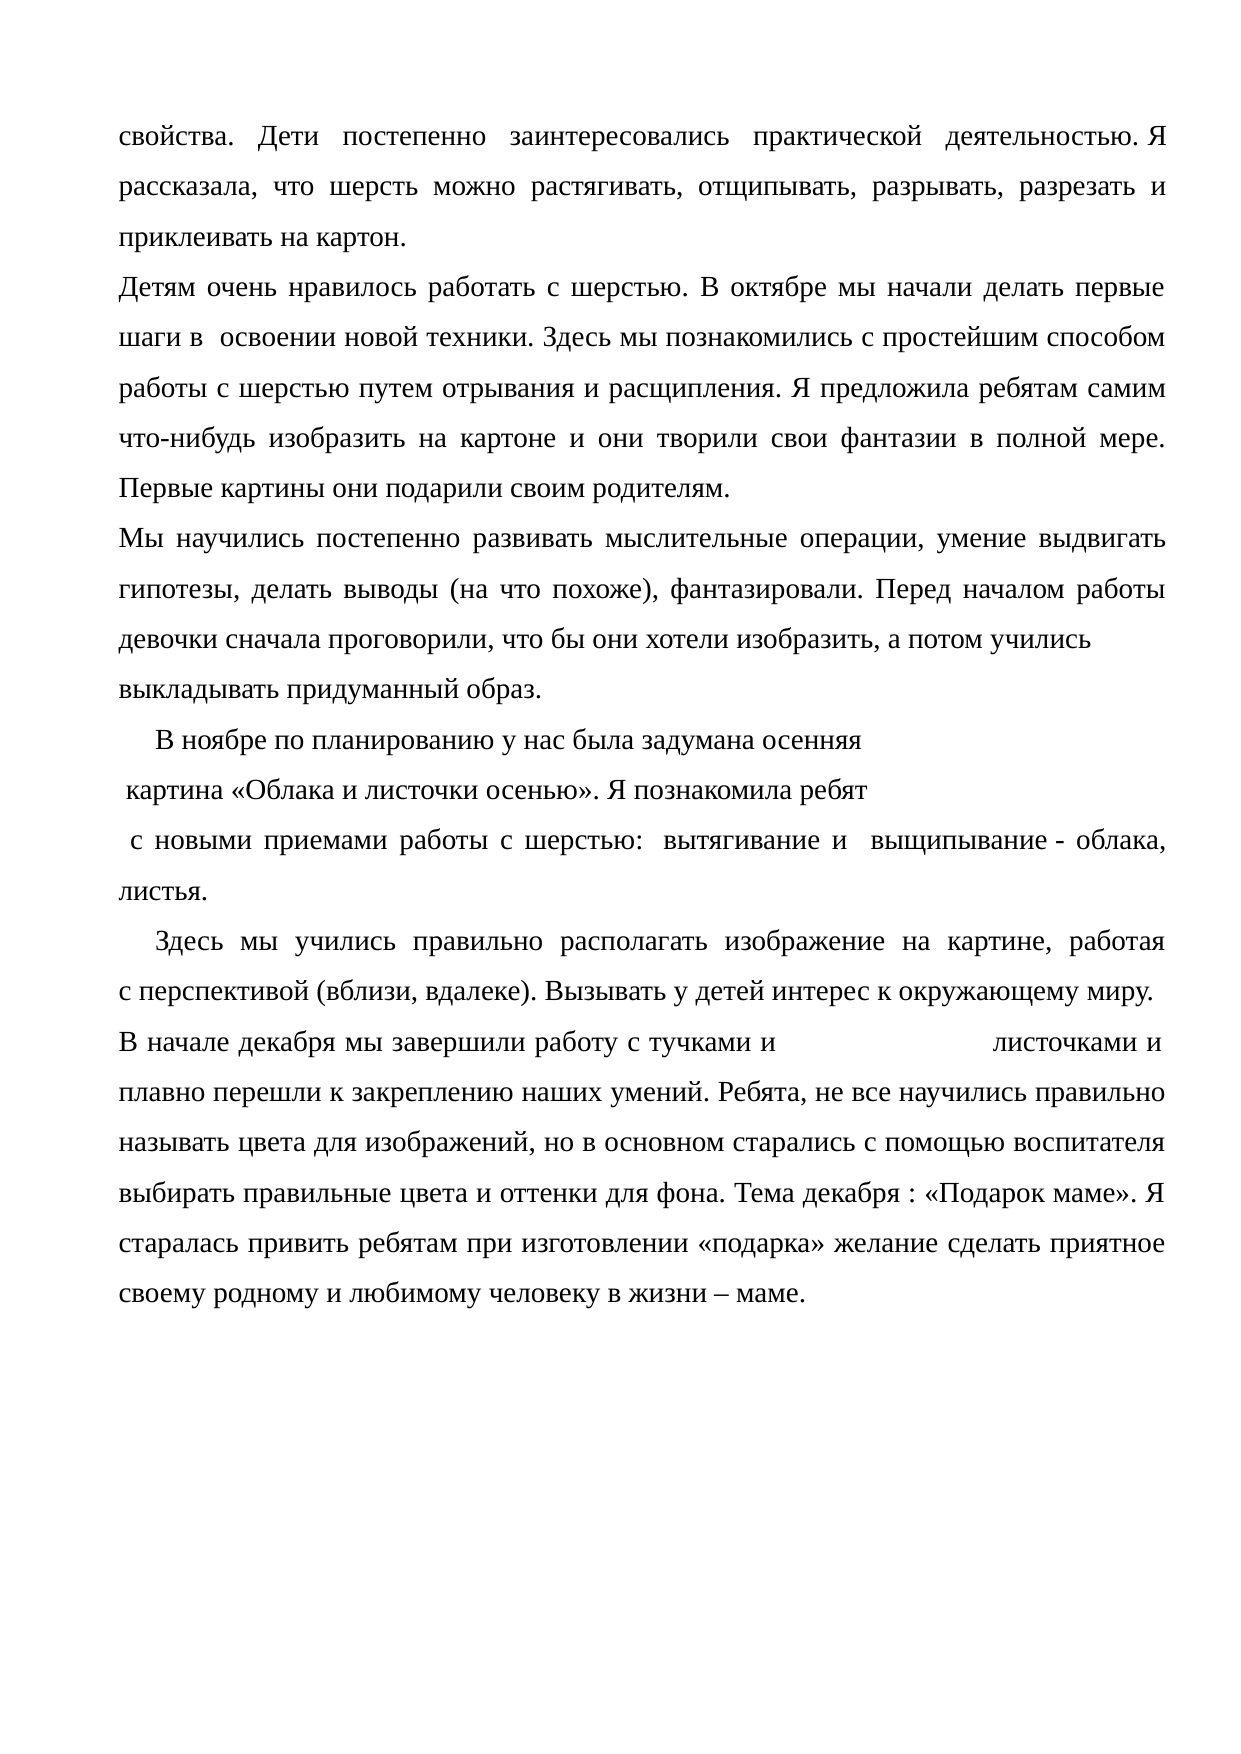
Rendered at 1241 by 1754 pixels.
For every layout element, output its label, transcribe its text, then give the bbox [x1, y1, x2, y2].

text В начале декабря мы завершили работу с тучками и листочками и плавно перешли к закреплению наших умений. Ребята, не все научились правильно называть цвета для изображений, но в основном старались с помощью воспитателя выбирать правильные цвета и оттенки для фона. Тема декабря : «Подарок маме». Я старалась привить ребятам при изготовлении «подарка» желание сделать приятное своему родному и любимому человеку в жизни – маме. [118, 1024, 1167, 1309]
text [118, 118, 1167, 252]
text Мы научились постепенно развивать мыслительные операции, умение выдвигать гипотезы, делать выводы (на что похоже), фантазировали. Перед началом работы девочки сначала проговорили, что бы они хотели изобразить, а потом учились [118, 521, 1167, 655]
text с новыми приемами работы с шерстью: вытягивание и выщипывание - облака, листья. [118, 822, 1167, 906]
text В ноябре по планированию у нас была задумана осенняя [118, 722, 1167, 755]
text Здесь мы учились правильно располагать изображение на картине, работая с перспективой (вблизи, вдалеке). Вызывать у детей интерес к окружающему миру. [118, 923, 1167, 1007]
text Детям очень нравилось работать с шерстью. В октябре мы начали делать первые шаги в освоении новой техники. Здесь мы познакомились с простейшим способом работы с шерстью путем отрывания и расщипления. Я предложила ребятам самим что-нибудь изобразить на картоне и они творили свои фантазии в полной мере. Первые картины они подарили своим родителям. [118, 269, 1167, 504]
text картина «Облака и листочки осенью». Я познакомила ребят [118, 772, 1167, 806]
text выкладывать придуманный образ. [118, 672, 1167, 705]
